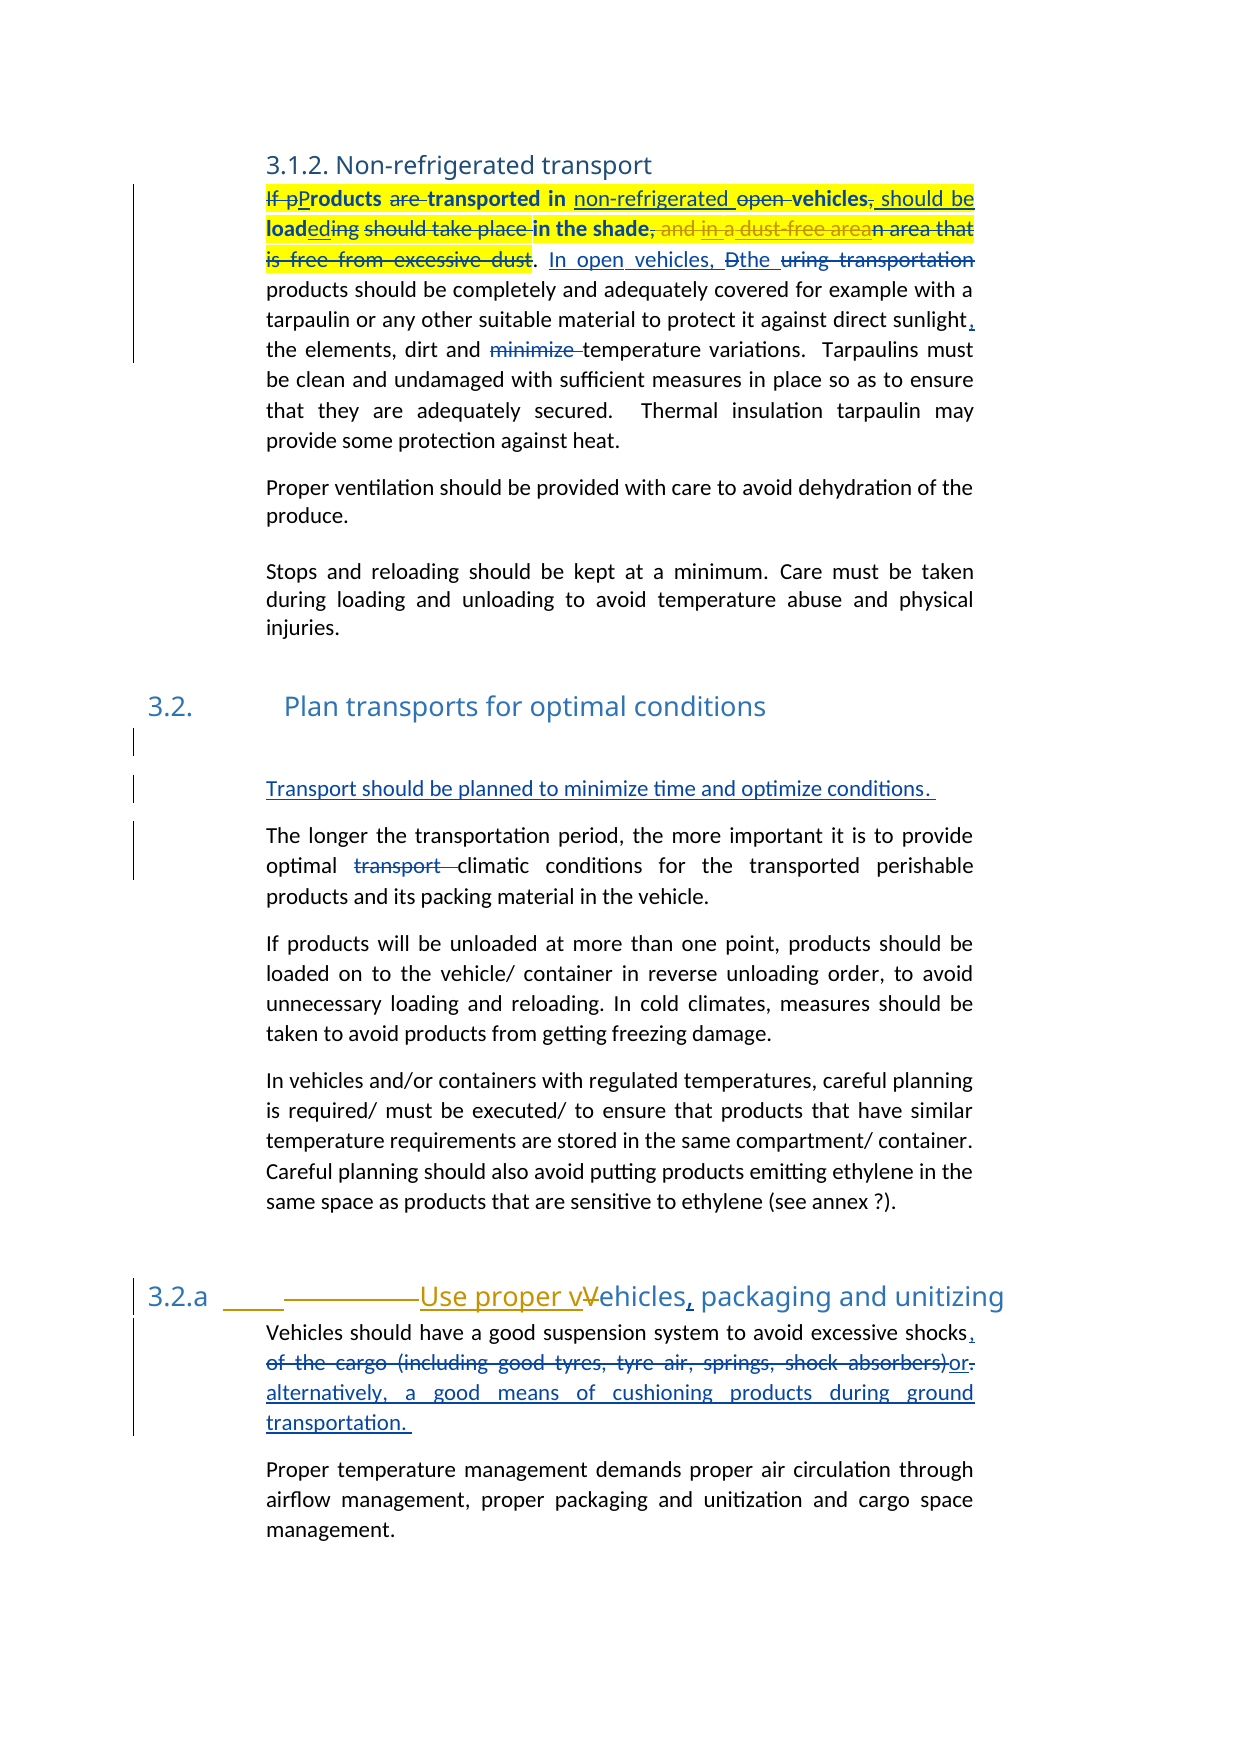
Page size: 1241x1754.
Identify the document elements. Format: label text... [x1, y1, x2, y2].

text Stops and reloading should be kept at a minimum. Care must be taken during loading and unloading to avoid temperature abuse and physical injuries. [266, 557, 974, 641]
text Vehicles should have a good suspension system to avoid excessive shocks [266, 1318, 974, 1402]
text Proper temperature management demands proper air circulation through airflow management, proper packaging and unitization and cargo space management. [266, 1455, 974, 1544]
text The longer the transportation period, the more important it is to provide optimal climatic conditions for the transported perishable products and its packing material in the vehicle. [266, 821, 974, 910]
text Proper ventilation should be provided with care to avoid dehydration of the produce. [266, 473, 974, 529]
text roducts transported in vehiclesload in the shade. products should be completely and adequately covered for example with a tarpaulin or any other suitable material to protect it against direct sunlight the elements, dirt and temperature variations. Tarpaulins must be clean and undamaged with sufficient measures in place so as to ensure that they are adequately secured. Thermal insulation tarpaulin may provide some protection against heat. [266, 231, 974, 454]
subtitle 3.2.a ehicles packaging and unitizing [148, 1278, 1093, 1315]
subtitle 3.1.2. Non-refrigerated transport [266, 148, 974, 182]
subtitle 3.2. Plan transports for optimal conditions [148, 688, 1093, 725]
text Vehicles should have a good suspension system to avoid excessive shocks [266, 1404, 974, 1436]
text If products will be unloaded at more than one point, products should be loaded on to the vehicle/ container in reverse unloading order, to avoid unnecessary loading and reloading. In cold climates, measures should be taken to avoid products from getting freezing damage. [266, 929, 974, 1047]
text In vehicles and/or containers with regulated temperatures, careful planning is required/ must be executed/ to ensure that products that have similar temperature requirements are stored in the same compartment/ container. Careful planning should also avoid putting products emitting ethylene in the same space as products that are sensitive to ethylene (see annex ?). [266, 1066, 974, 1215]
